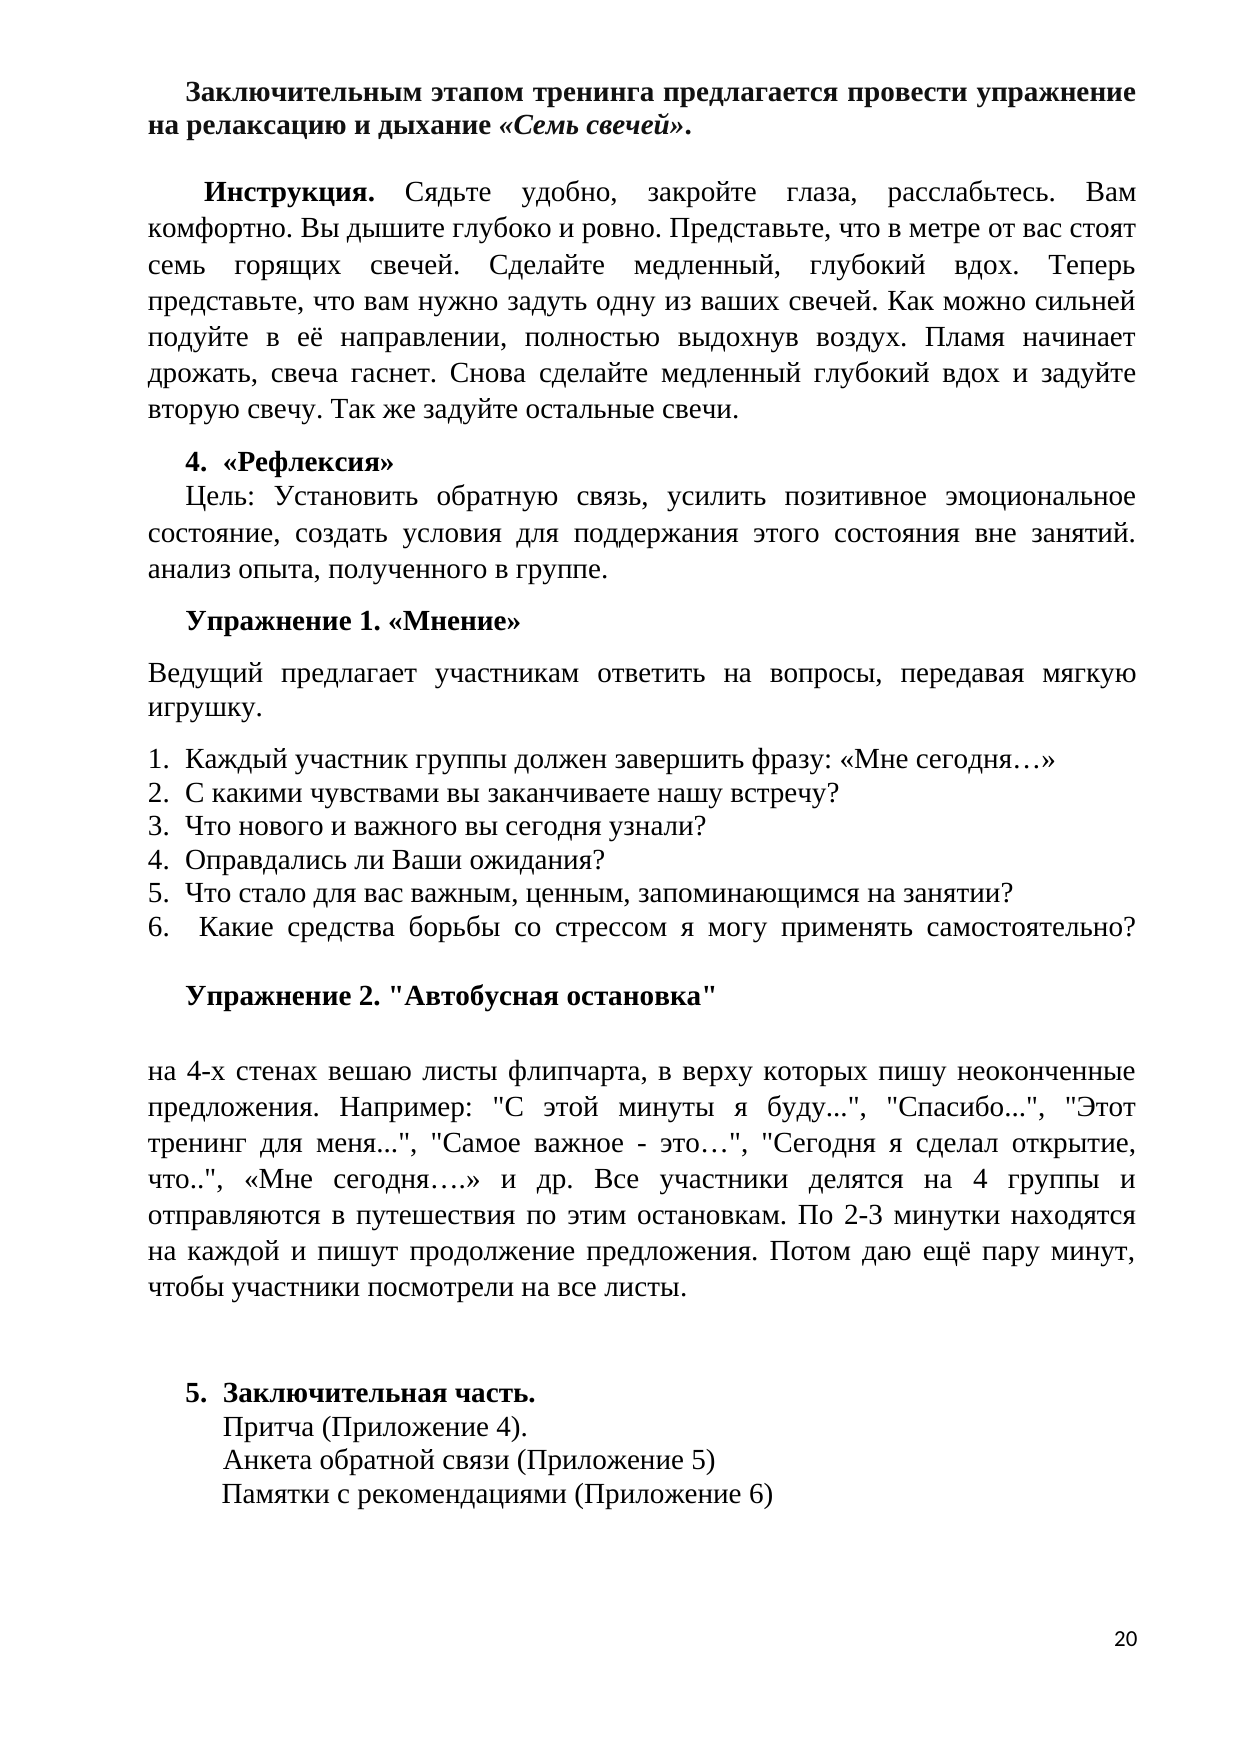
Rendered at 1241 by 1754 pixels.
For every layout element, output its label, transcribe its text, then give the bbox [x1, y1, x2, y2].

text Ведущий предлагает участникам ответить на вопросы, передавая мягкую игрушку. [148, 656, 1137, 723]
list Какие средства борьбы со стрессом я могу применять самостоятельно? [148, 909, 1137, 971]
list Притча (Приложение 4). [223, 1409, 1137, 1442]
text на 4-х стенах вешаю листы флипчарта, в верху которых пишу неоконченные предложения. Например: "С этой минуты я буду...", "Спасибо...", "Этот тренинг для меня...", "Самое важное - это…", "Сегодня я сделал открытие, что..", «Мне сегодня….» и др. Все участники делятся на 4 группы и отправляются в путешествия по этим остановкам. По 2-3 минутки находятся на каждой и пишут продолжение предложения. Потом даю ещё пару минут, чтобы участники посмотрели на все листы. [148, 1053, 1137, 1303]
list Что стало для вас важным, ценным, запоминающимся на занятии? [148, 876, 1137, 909]
list «Рефлексия» [185, 444, 1137, 478]
list С какими чувствами вы заканчиваете нашу встречу? [148, 775, 1137, 808]
list Оправдались ли Ваши ожидания? [148, 842, 1137, 876]
text Упражнение 1. «Мнение» [148, 603, 1137, 637]
text Упражнение 2. "Автобусная остановка" [148, 971, 1137, 1012]
text Инструкция. Сядьте удобно, закройте глаза, расслабьтесь. Вам комфортно. Вы дышите глубоко и ровно. Представьте, что в метре от вас стоят семь горящих свечей. Сделайте медленный, глубокий вдох. Теперь представьте, что вам нужно задуть одну из ваших свечей. Как можно сильней подуйте в её направлении, полностью выдохнув воздух. Пламя начинает дрожать, свеча гаснет. Снова сделайте медленный глубокий вдох и задуйте вторую свечу. Так же задуйте остальные свечи. [148, 174, 1137, 425]
text Заключительным этапом тренинга предлагается провести упражнение на релаксацию и дыхание «Семь свечей». [148, 74, 1137, 141]
list Что нового и важного вы сегодня узнали? [148, 808, 1137, 842]
list Каждый участник группы должен завершить фразу: «Мне сегодня…» [148, 741, 1137, 775]
list Анкета обратной связи (Приложение 5) [223, 1442, 1137, 1476]
text Памятки с рекомендациями (Приложение 6) [148, 1476, 1137, 1509]
text Цель: Установить обратную связь, усилить позитивное эмоциональное состояние, создать условия для поддержания этого состояния вне занятий. анализ опыта, полученного в группе. [148, 478, 1137, 584]
list Заключительная часть. [185, 1375, 1137, 1409]
